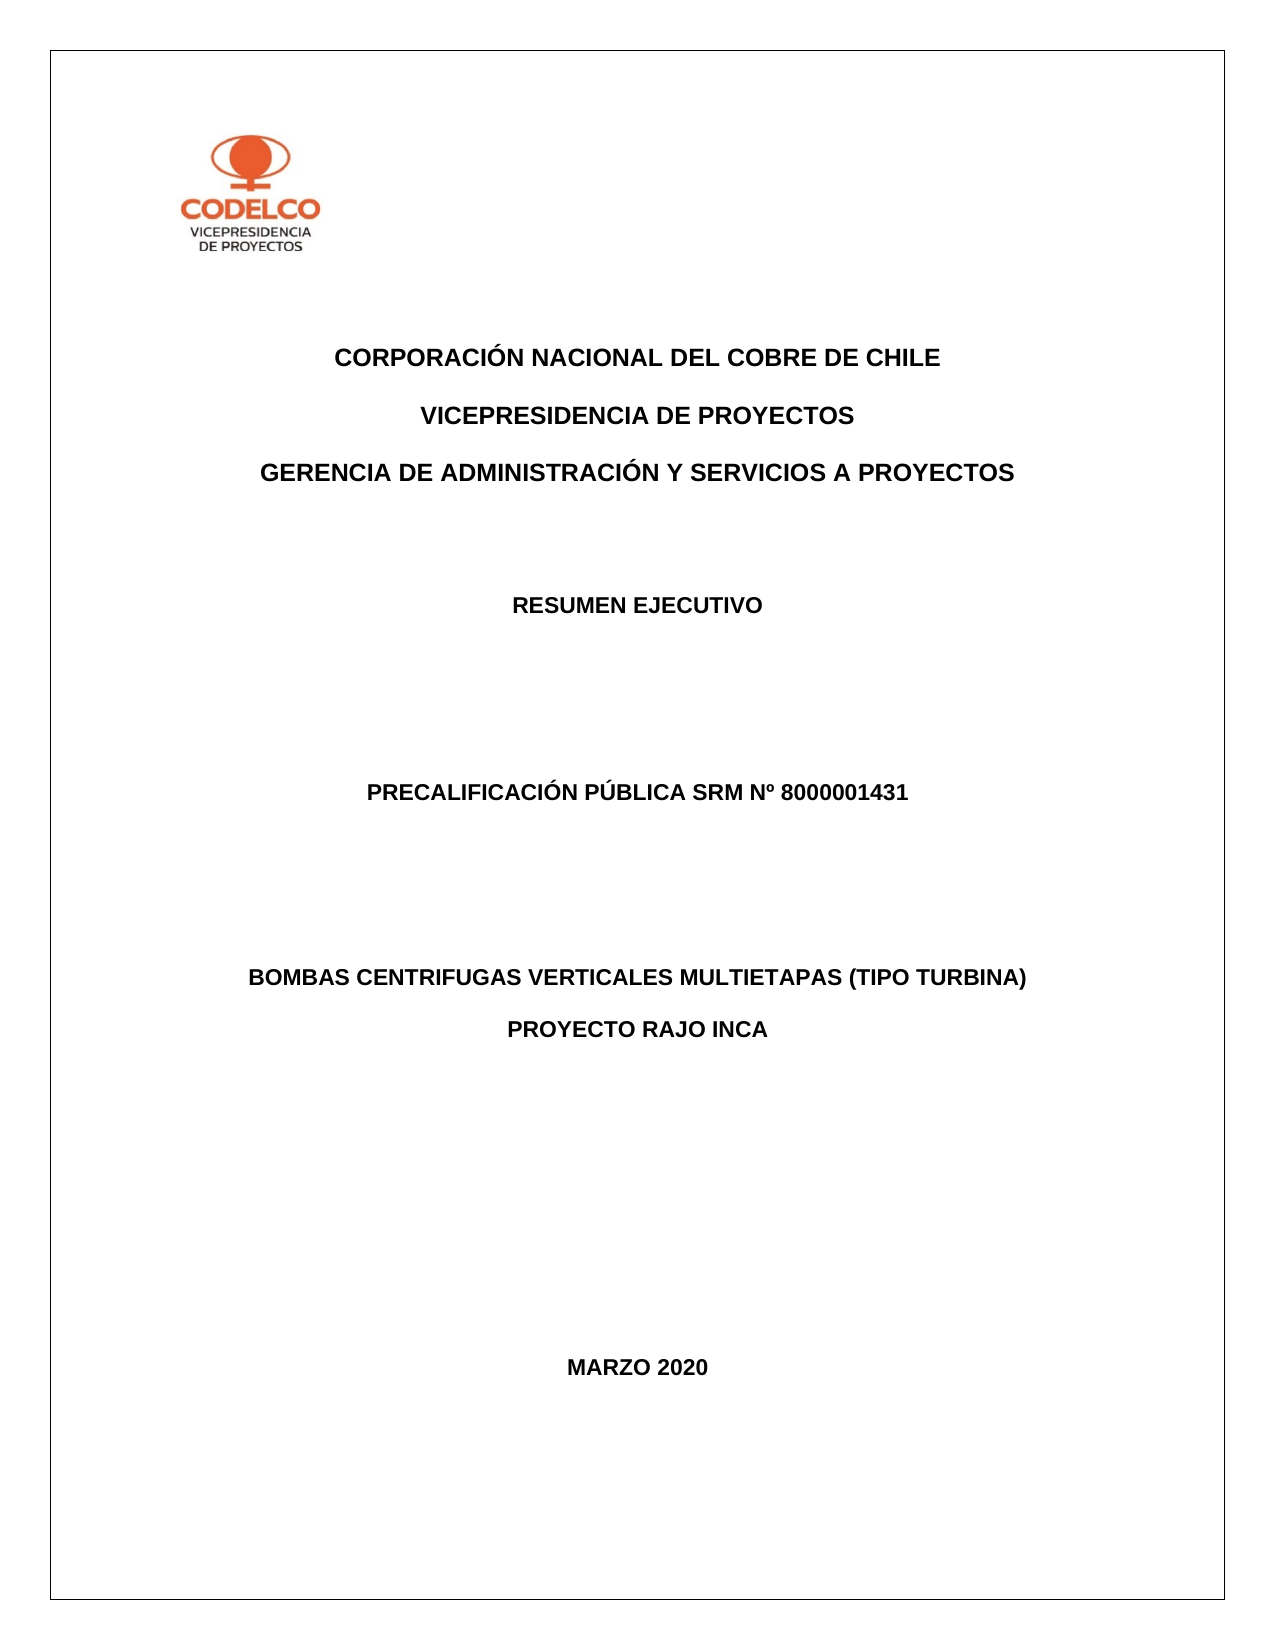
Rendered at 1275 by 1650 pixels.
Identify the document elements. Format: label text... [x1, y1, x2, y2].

text MARZO 2020 [177, 1354, 1098, 1381]
text PROYECTO RAJO INCA [177, 1016, 1098, 1043]
text GERENCIA DE ADMINISTRACIÓN Y SERVICIOS A PROYECTOS [177, 458, 1098, 487]
text PRECALIFICACIÓN PÚBLICA SRM Nº 8000001431 [177, 779, 1098, 806]
picture [177, 131, 324, 257]
text BOMBAS CENTRIFUGAS VERTICALES MULTIETAPAS (TIPO TURBINA) [177, 964, 1098, 990]
text VICEPRESIDENCIA DE PROYECTOS [177, 401, 1098, 429]
text RESUMEN EJECUTIVO [177, 592, 1098, 619]
text CORPORACIÓN NACIONAL DEL COBRE DE CHILE [177, 343, 1098, 372]
